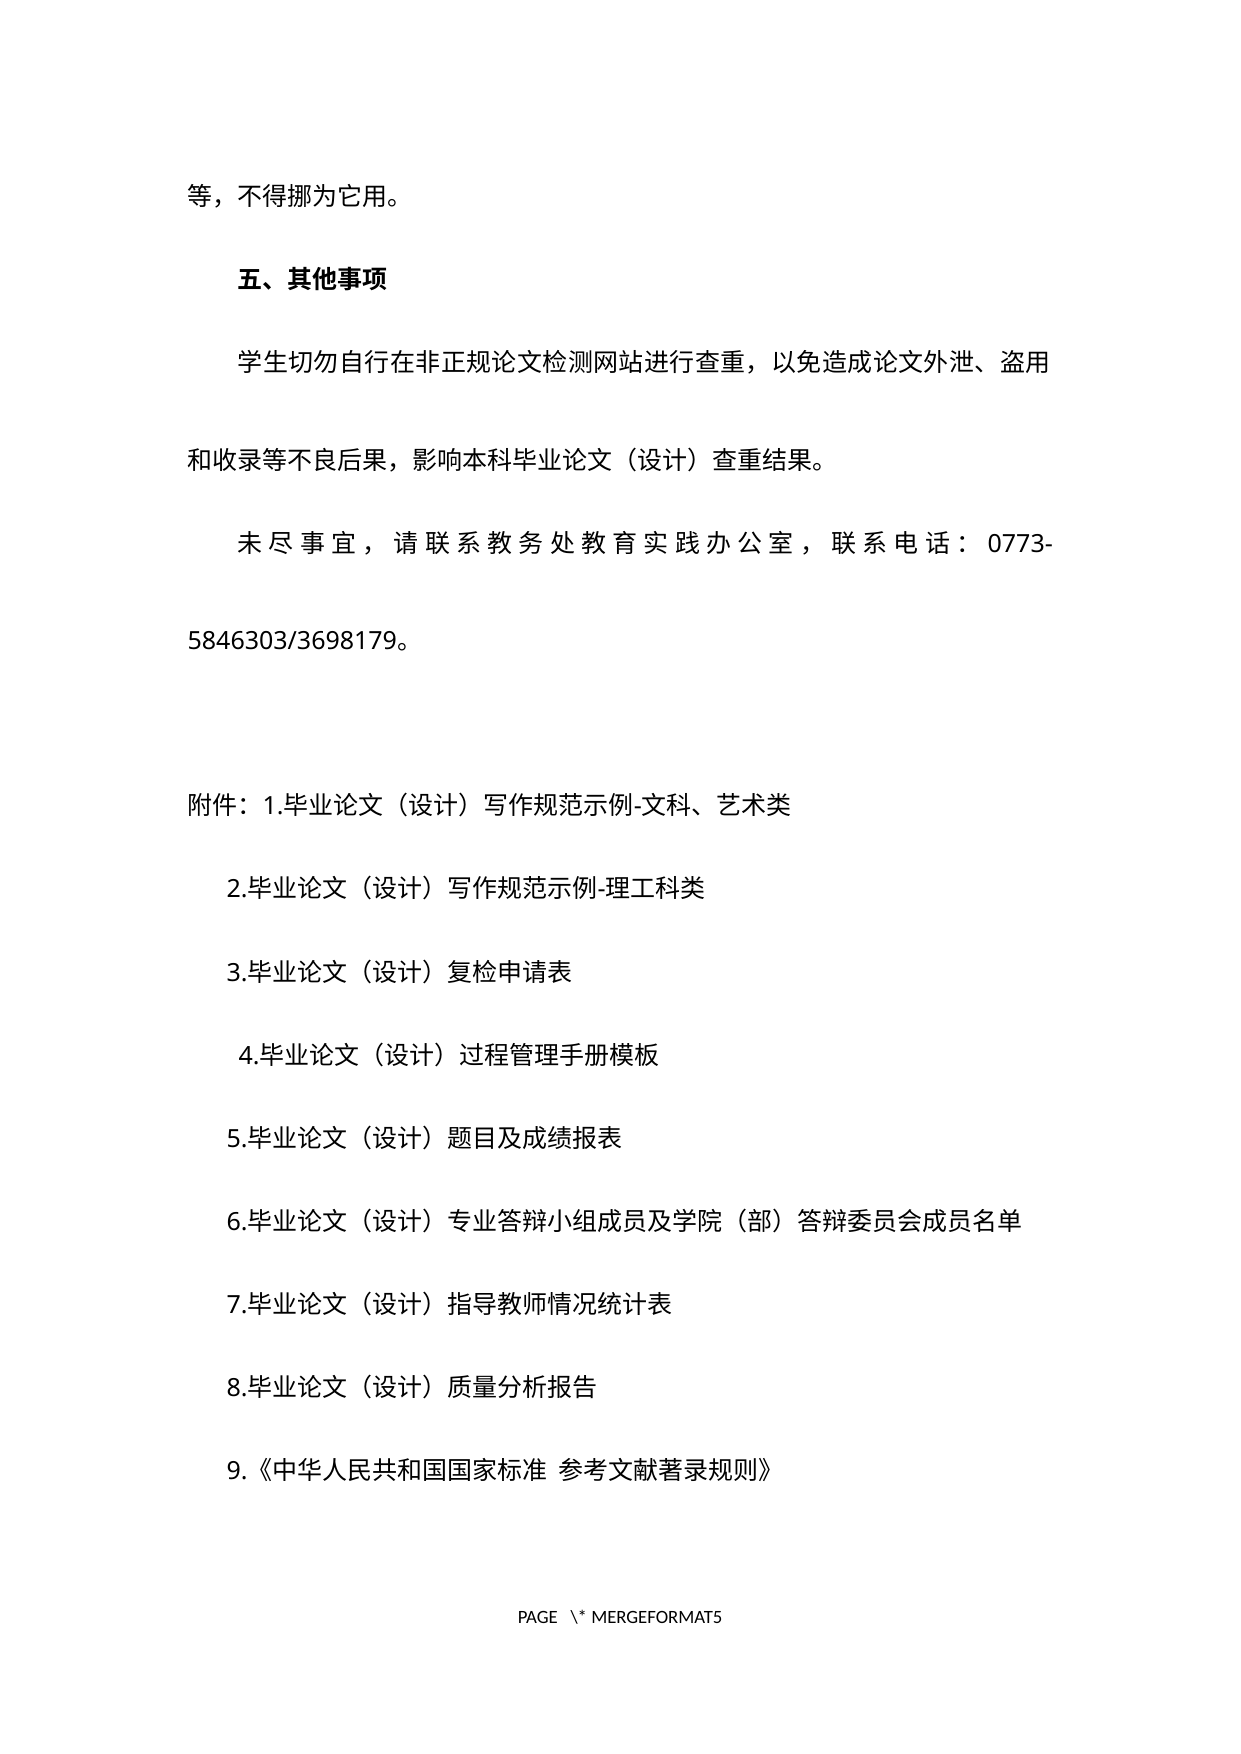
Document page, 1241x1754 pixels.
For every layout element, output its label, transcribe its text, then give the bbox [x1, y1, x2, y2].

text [187, 162, 1053, 227]
text 9.《中华人民共和国国家标准 参考文献著录规则》 [187, 1436, 1053, 1501]
text 学生切勿自行在非正规论文检测网站进行查重，以免造成论文外泄、盗用和收录等不良后果，影响本科毕业论文（设计）查重结果。 [187, 328, 1053, 491]
text 附件：1.毕业论文（设计）写作规范示例-文科、艺术类 [187, 771, 1053, 836]
text 5.毕业论文（设计）题目及成绩报表 [187, 1104, 1053, 1169]
text 7.毕业论文（设计）指导教师情况统计表 [187, 1270, 1053, 1335]
text 五、其他事项 [187, 245, 1053, 310]
text 6.毕业论文（设计）专业答辩小组成员及学院（部）答辩委员会成员名单 [187, 1187, 1053, 1252]
text 3.毕业论文（设计）复检申请表 [187, 938, 1053, 1003]
text 4.毕业论文（设计）过程管理手册模板 [187, 1021, 1053, 1086]
text 未尽事宜，请联系教务处教育实践办公室，联系电话：0773-5846303/3698179。 [187, 509, 1053, 671]
text 8.毕业论文（设计）质量分析报告 [187, 1353, 1053, 1418]
text 2.毕业论文（设计）写作规范示例-理工科类 [187, 854, 1053, 919]
